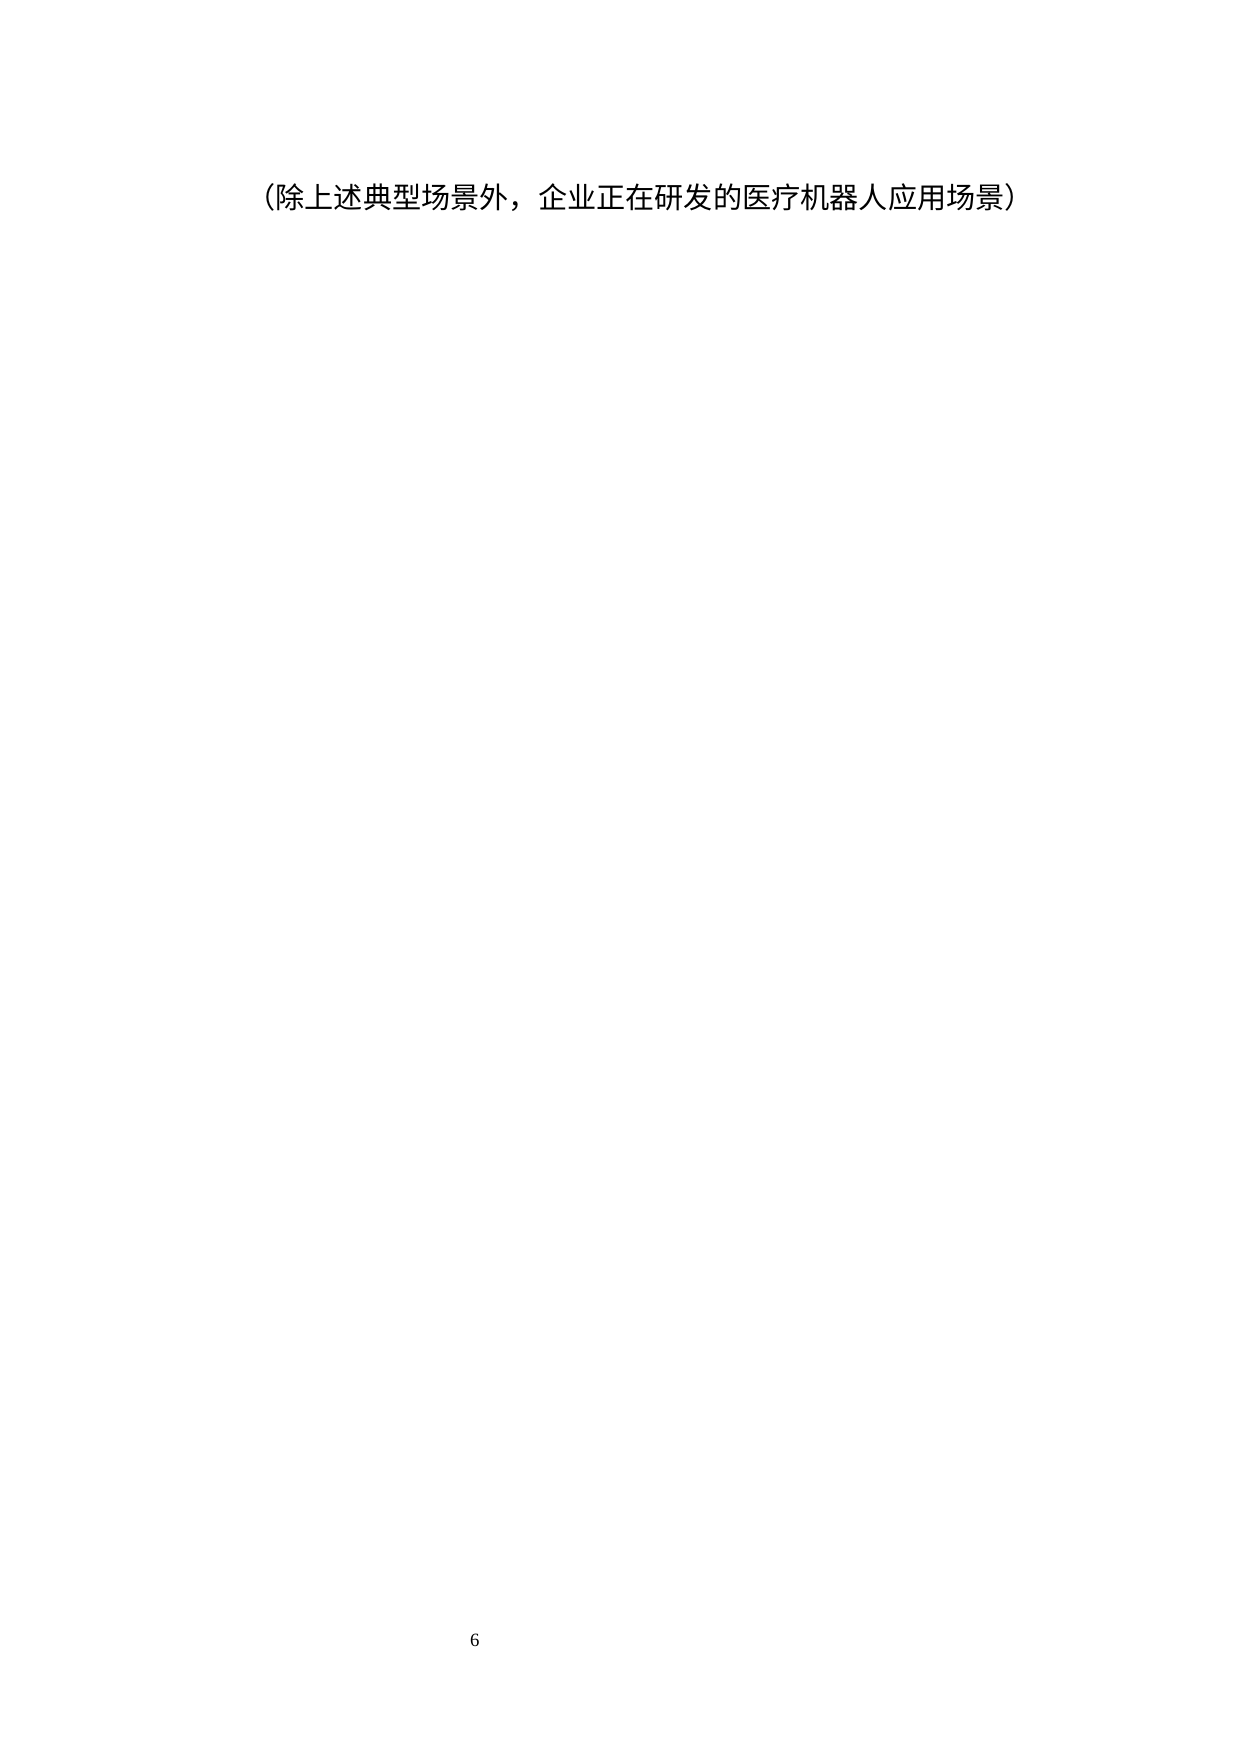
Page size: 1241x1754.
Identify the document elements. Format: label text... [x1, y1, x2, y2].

text （除上述典型场景外，企业正在研发的医疗机器人应用场景） [188, 162, 1052, 229]
